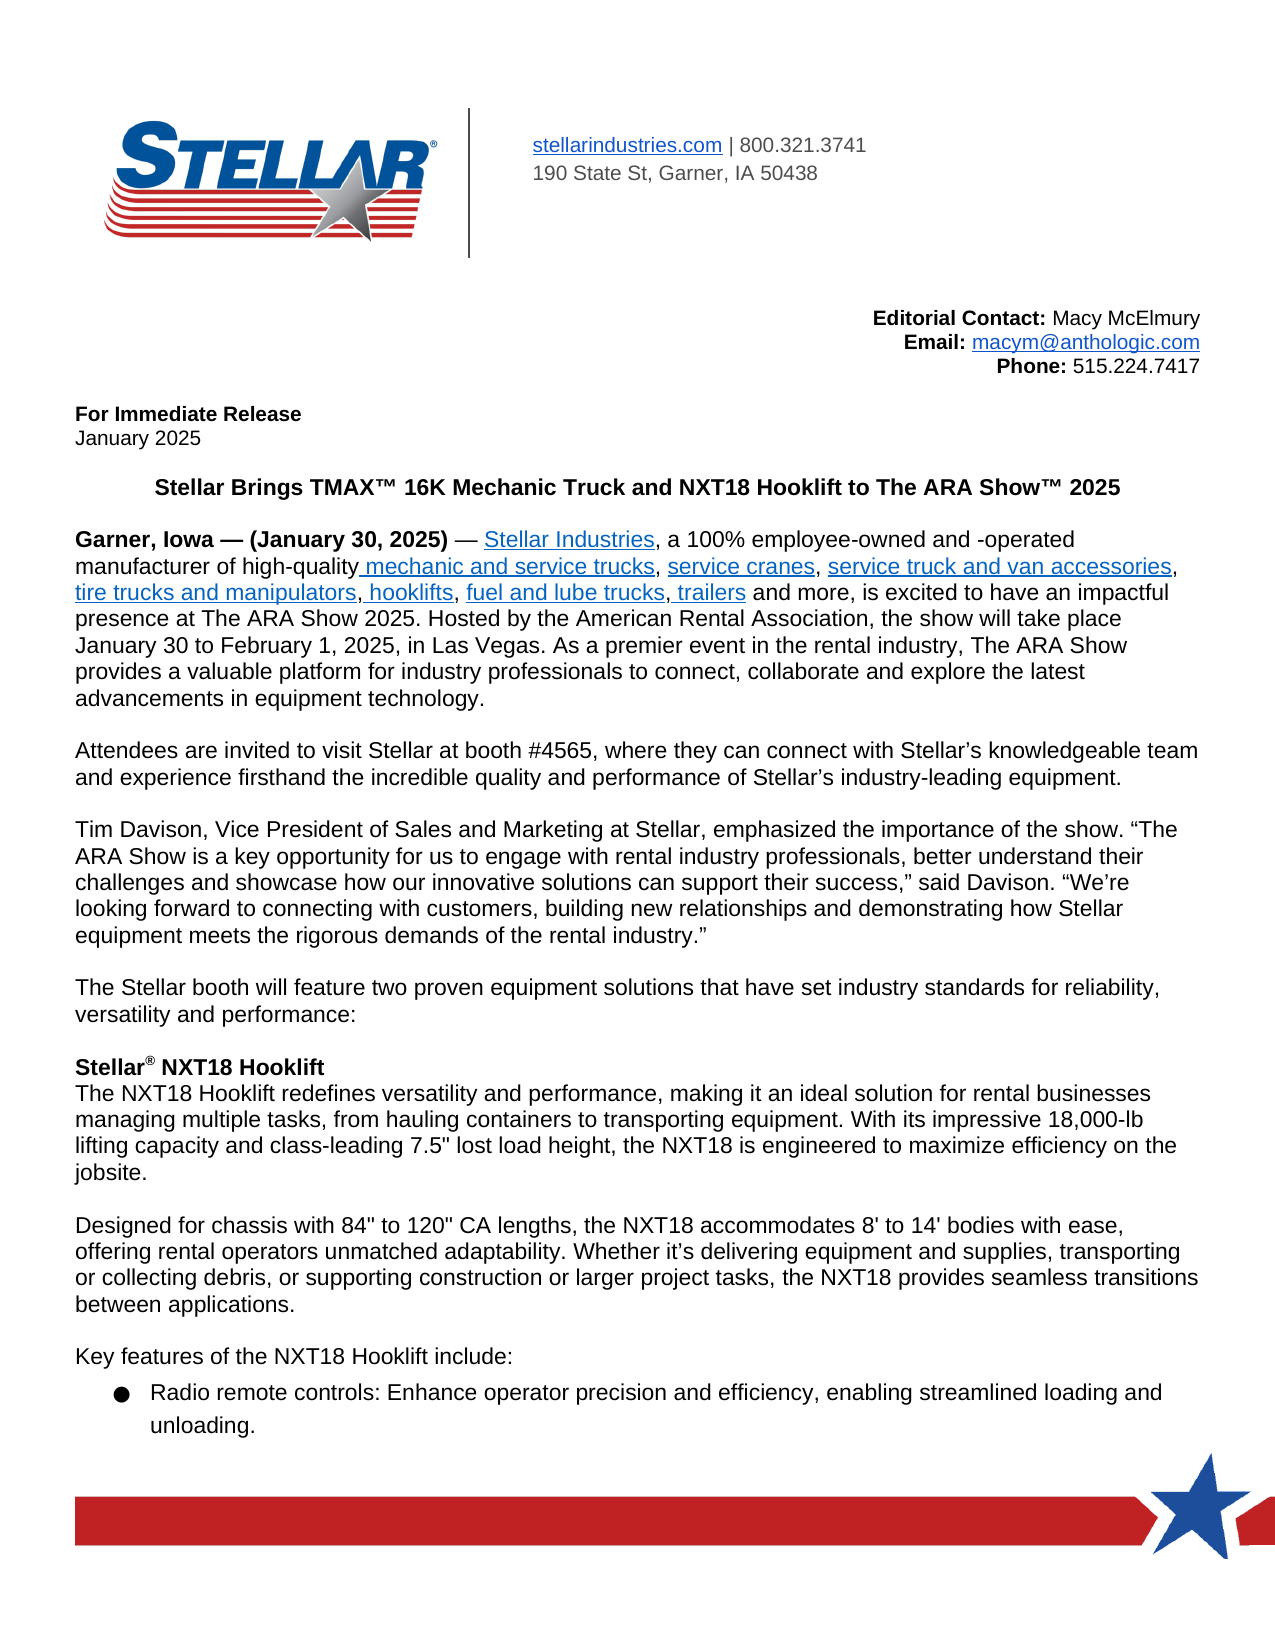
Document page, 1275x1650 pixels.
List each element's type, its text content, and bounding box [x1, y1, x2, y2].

text Email: macym@anthologic.com [75, 330, 1200, 354]
text Key features of the NXT18 Hooklift include: [75, 1343, 1200, 1370]
text January 2025 [75, 426, 1200, 450]
text For Immediate Release [75, 402, 1200, 426]
text Editorial Contact: Macy McElmury [75, 306, 1200, 330]
list Radio remote controls: Enhance operator precision and efficiency, enabling streamlined loading and unloading. [112, 1370, 1200, 1439]
picture [75, 1453, 1275, 1559]
text Stellar Brings TMAX™ 16K Mechanic Truck and NXT18 Hooklift to The ARA Show™ 2025 [75, 474, 1200, 500]
text Stellar® NXT18 Hooklift The NXT18 Hooklift redefines versatility and performance, making it an ideal solution for rental businesses managing multiple tasks, from hauling containers to transporting equipment. With its impressive 18,000-lb lifting capacity and class-leading 7.5" lost load height, the NXT18 is engineered to maximize efficiency on the jobsite. [75, 1053, 1200, 1185]
text Tim Davison, Vice President of Sales and Marketing at Stellar, emphasized the importance of the show. “The ARA Show is a key opportunity for us to engage with rental industry professionals, better understand their challenges and showcase how our innovative solutions can support their success,” said Davison. “We’re looking forward to connecting with customers, building new relationships and demonstrating how Stellar equipment meets the rigorous demands of the rental industry.” [75, 816, 1200, 948]
text Garner, Iowa — (January 30, 2025) — Stellar Industries, a 100% employee-owned and -operated manufacturer of high-quality mechanic and service trucks, service cranes, service truck and van accessories, tire trucks and manipulators, hooklifts, fuel and lube trucks, trailers and more, is excited to have an impactful presence at The ARA Show 2025. Hosted by the American Rental Association, the show will take place January 30 to February 1, 2025, in Las Vegas. As a premier event in the rental industry, The ARA Show provides a valuable platform for industry professionals to connect, collaborate and explore the latest advancements in equipment technology. [75, 526, 1200, 711]
text The Stellar booth will feature two proven equipment solutions that have set industry standards for reliability, versatility and performance: [75, 974, 1200, 1027]
text Phone: 515.224.7417 [75, 354, 1200, 378]
text Attendees are invited to visit Stellar at booth #4565, where they can connect with Stellar’s knowledgeable team and experience firsthand the incredible quality and performance of Stellar’s industry-leading equipment. [75, 737, 1200, 790]
text Designed for chassis with 84" to 120" CA lengths, the NXT18 accommodates 8' to 14' bodies with ease, offering rental operators unmatched adaptability. Whether it’s delivering equipment and supplies, transporting or collecting debris, or supporting construction or larger project tasks, the NXT18 provides seamless transitions between applications. [75, 1212, 1200, 1317]
picture [86, 108, 459, 258]
